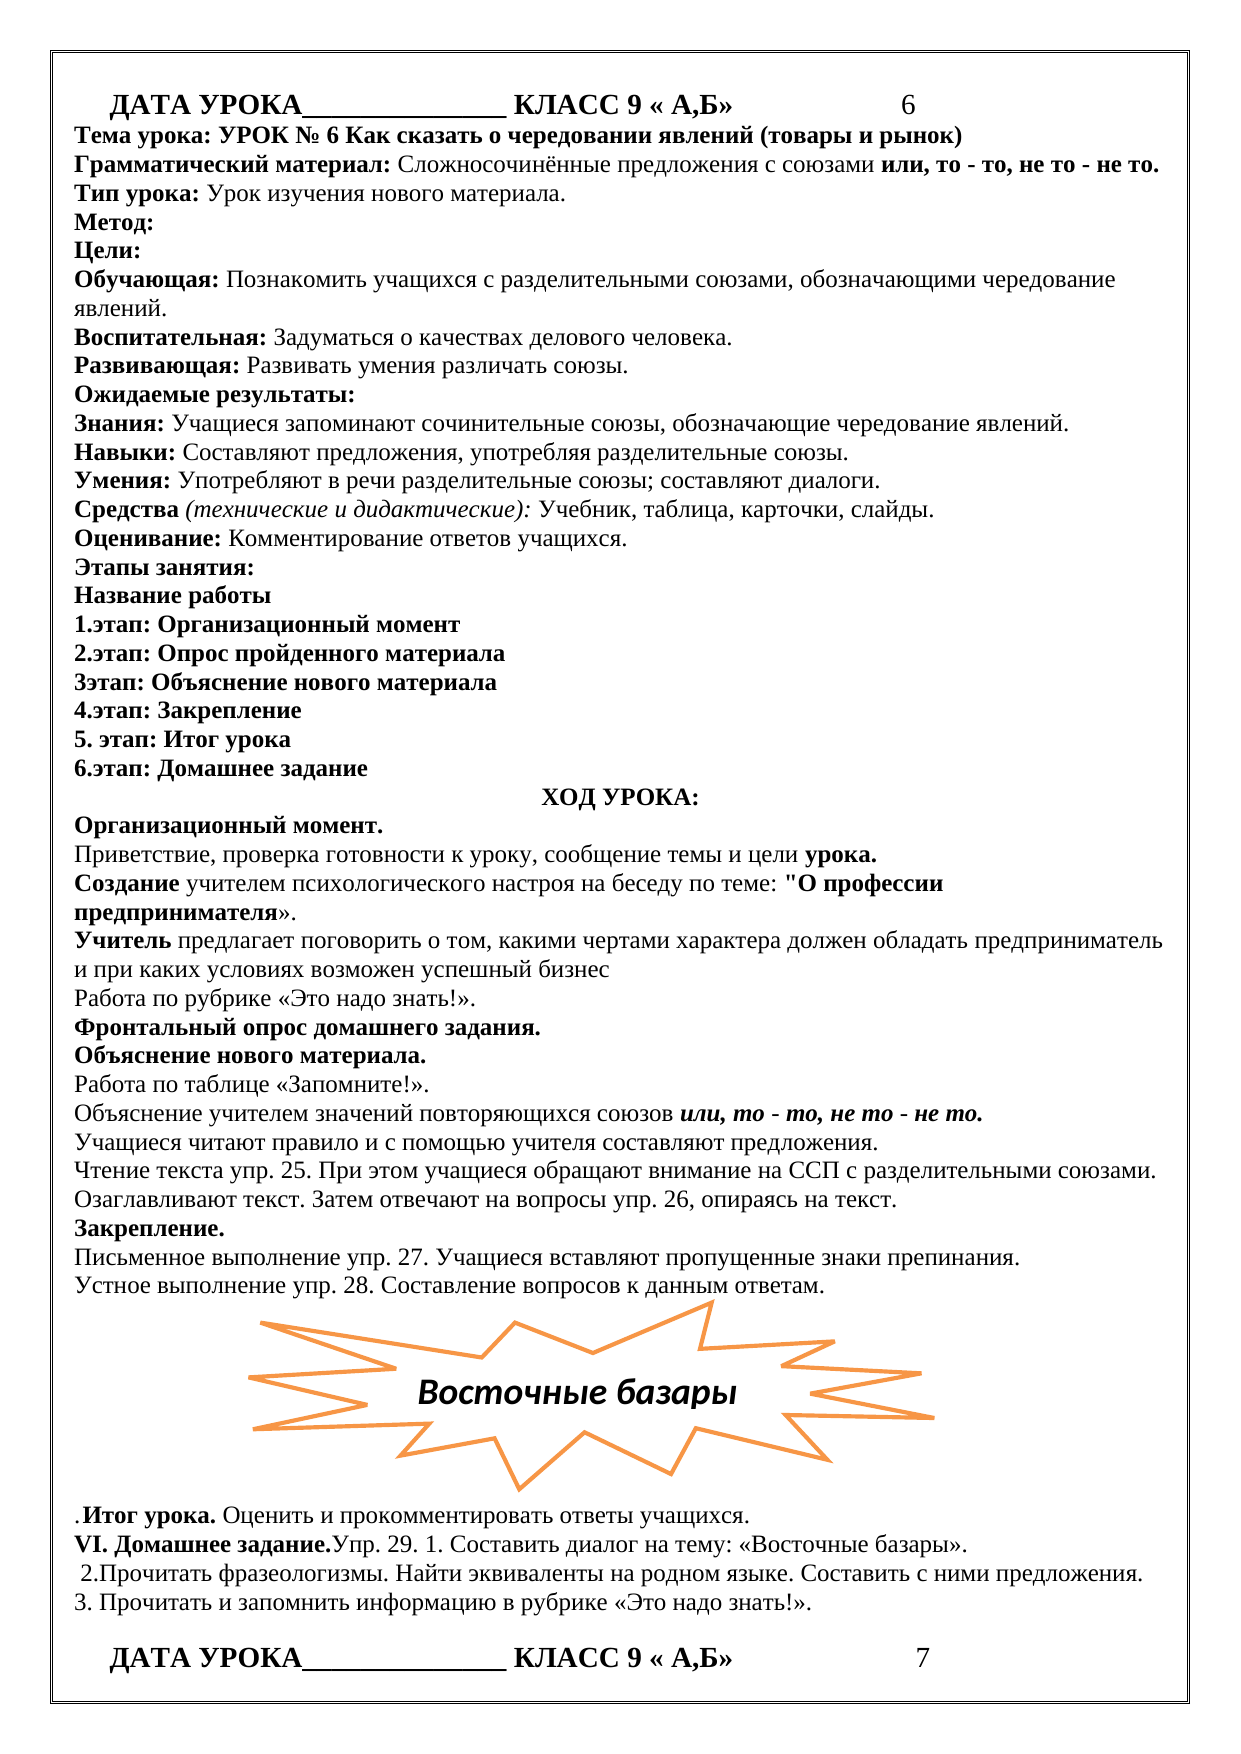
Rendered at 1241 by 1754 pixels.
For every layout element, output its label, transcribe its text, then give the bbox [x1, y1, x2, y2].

text Учитель предлагает поговорить о том, какими чертами характера должен обладать предприниматель и при каких условиях возможен успешный бизнес [74, 926, 1167, 983]
text Фронтальный опрос домашнего задания. [74, 1012, 1167, 1041]
text Объяснение учителем значений повторяющихся союзов или, то - то, не то - не то. [74, 1098, 1167, 1127]
text Озаглавливают текст. Затем отвечают на вопросы упр. 26, опираясь на текст. [74, 1184, 1167, 1213]
text 2.этап: Опрос пройденного материала [74, 638, 1167, 667]
text Развивающая: Развивать умения различать союзы. [74, 351, 1167, 379]
text Метод: [74, 207, 1167, 236]
text Тема урока: УРОК № 6 Как сказать о чередовании явлений (товары и рынок) [74, 121, 1167, 149]
text 4.этап: Закрепление [74, 696, 1167, 724]
text Название работы [74, 581, 1167, 609]
text Работа по таблице «Запомните!». [74, 1069, 1167, 1098]
text Объяснение нового материала. [74, 1041, 1167, 1069]
text Письменное выполнение упр. 27. Учащиеся вставляют пропущенные знаки препинания. [74, 1242, 1167, 1271]
text ДАТА УРОКА______________ КЛАСС 9 « А,Б» 7 [109, 1640, 1167, 1673]
text Воспитательная: Задуматься о качествах делового человека. [74, 322, 1167, 351]
text 3этап: Объяснение нового материала [74, 667, 1167, 696]
text Навыки: Составляют предложения, употребляя разделительные союзы. [74, 437, 1167, 466]
text 6.этап: Домашнее задание [74, 753, 1167, 782]
text Закрепление. [74, 1213, 1167, 1242]
text Цели: [74, 236, 1167, 264]
text . Итог урока. Оценить и прокомментировать ответы учащихся. [74, 1501, 1167, 1529]
text Организационный момент. [74, 811, 1167, 839]
text Ожидаемые результаты: [74, 379, 1167, 408]
text Чтение текста упр. 25. При этом учащиеся обращают внимание на ССП с разделительными союзами. [74, 1156, 1167, 1184]
text Обучающая: Познакомить учащихся с разделительными союзами, обозначающими чередование явлений. [74, 264, 1167, 322]
text 5. этап: Итог урока [74, 724, 1167, 753]
text 3. Прочитать и запомнить информацию в рубрике «Это надо знать!». [74, 1587, 1167, 1616]
text Создание учителем психологического настроя на беседу по теме: "О профессии предпринимателя». [74, 868, 1167, 926]
text Работа по рубрике «Это надо знать!». [74, 983, 1167, 1012]
text Грамматический материал: Сложносочинённые предложения с союзами или, то - то, не то - не то. [74, 149, 1167, 178]
text ДАТА УРОКА______________ КЛАСС 9 « А,Б» 6 [109, 87, 1167, 121]
text Этапы занятия: [74, 552, 1167, 581]
text Тип урока: Урок изучения нового материала. [74, 178, 1167, 207]
text Оценивание: Комментирование ответов учащихся. [74, 523, 1167, 552]
text VI. Домашнее задание.Упр. 29. 1. Составить диалог на тему: «Восточные базары». [74, 1529, 1167, 1558]
text Средства (технические и дидактические): Учебник, таблица, карточки, слайды. [74, 494, 1167, 523]
text Устное выполнение упр. 28. Составление вопросов к данным ответам. [74, 1271, 1167, 1299]
text 1.этап: Организационный момент [74, 609, 1167, 638]
text Знания: Учащиеся запоминают сочинительные союзы, обозначающие чередование явлений. [74, 408, 1167, 437]
text 2.Прочитать фразеологизмы. Найти эквиваленты на родном языке. Составить с ними предложения. [74, 1558, 1167, 1587]
text Учащиеся читают правило и с помощью учителя составляют предложения. [74, 1127, 1167, 1156]
text ХОД УРОКА: [74, 782, 1167, 811]
text Умения: Употребляют в речи разделительные союзы; составляют диалоги. [74, 466, 1167, 494]
text Приветствие, проверка готовности к уроку, сообщение темы и цели урока. [74, 839, 1167, 868]
